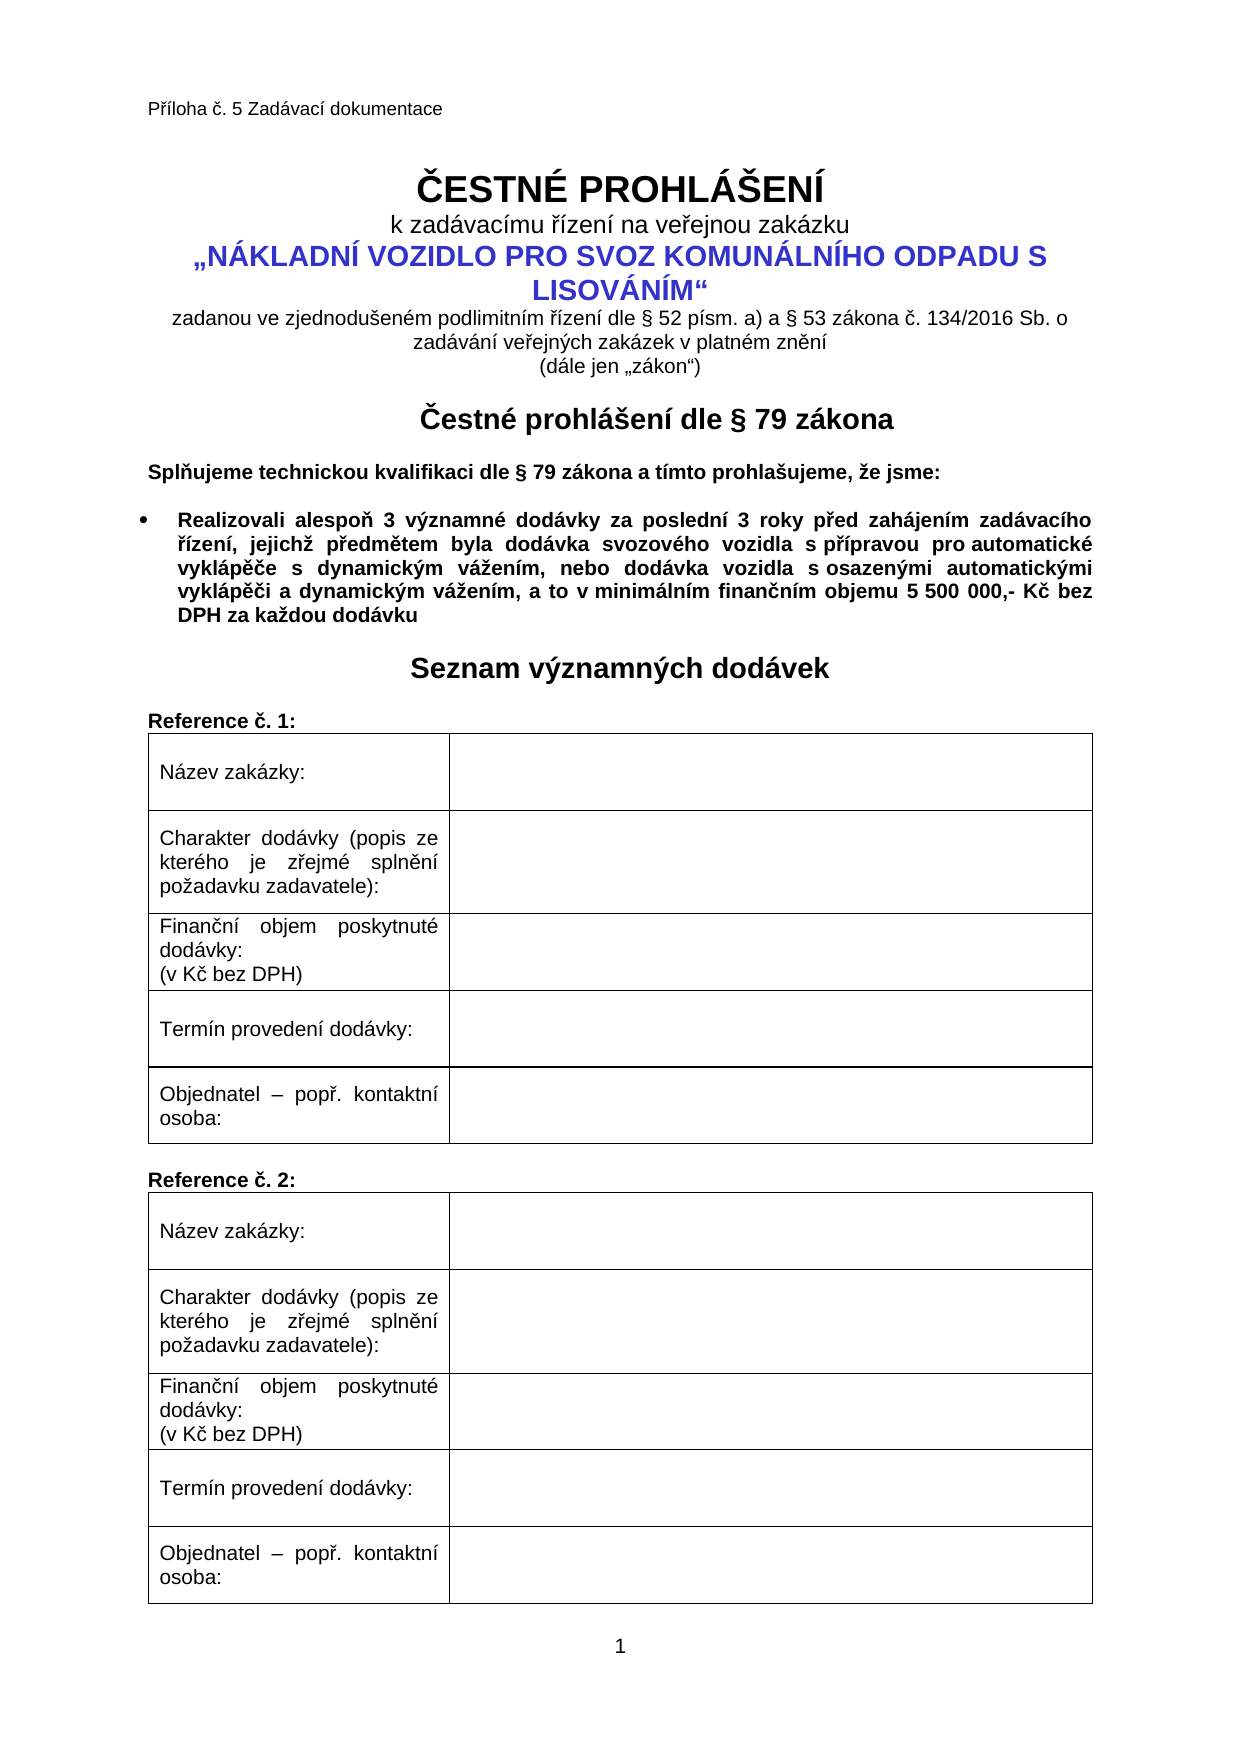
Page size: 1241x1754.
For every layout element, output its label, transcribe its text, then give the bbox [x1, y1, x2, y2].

table_cell [450, 914, 1092, 990]
table_header [450, 1193, 1092, 1269]
table_header Název zakázky: [149, 1193, 449, 1269]
list Realizovali alespoň 3 významné dodávky za poslední 3 roky před zahájením zadávacího řízení, jejichž předmětem byla dodávka svozového vozidla s přípravou pro automatické vyklápěče s dynamickým vážením, nebo dodávka vozidla s osazenými automatickými vyklápěči a dynamickým vážením, a to v minimálním finančním objemu 5 500 000,- Kč bez DPH za každou dodávku [140, 507, 1093, 627]
text „NÁKLADNÍ VOZIDLO PRO SVOZ KOMUNÁLNÍHO ODPADU S LISOVÁNÍM“ [148, 239, 1093, 306]
text Seznam významných dodávek [148, 651, 1093, 685]
table_cell [450, 1270, 1092, 1372]
table_cell Finanční objem poskytnuté dodávky: (v Kč bez DPH) [149, 914, 449, 990]
text (dále jen „zákon“) [148, 354, 1093, 378]
table_header Název zakázky: [149, 734, 449, 809]
subtitle Čestné prohlášení [148, 167, 1093, 210]
text Čestné prohlášení dle § 79 zákona [221, 402, 1093, 436]
table_cell Objednatel – popř. kontaktní osoba: [149, 1068, 449, 1143]
table_cell Objednatel – popř. kontaktní osoba: [149, 1527, 449, 1603]
text Reference č. 1: [148, 709, 1093, 733]
table_cell [450, 991, 1092, 1066]
table_cell [450, 1450, 1092, 1526]
table_cell Charakter dodávky (popis ze kterého je zřejmé splnění požadavku zadavatele): [149, 811, 449, 913]
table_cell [149, 1374, 449, 1449]
text Reference č. 2: [148, 1168, 1093, 1192]
text Splňujeme technickou kvalifikaci dle § 79 zákona a tímto prohlašujeme, že jsme: [148, 459, 1093, 483]
text Příloha č. 5 Zadávací dokumentace [148, 98, 1093, 119]
table_cell [450, 1068, 1092, 1143]
text k zadávacímu řízení na veřejnou zakázku [148, 210, 1093, 239]
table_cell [149, 1270, 449, 1372]
table_cell [450, 811, 1092, 913]
table_cell Termín provedení dodávky: [149, 991, 449, 1066]
table_cell [450, 1374, 1092, 1449]
table_cell Termín provedení dodávky: [149, 1450, 449, 1526]
table_header [450, 734, 1092, 809]
table_cell [450, 1527, 1092, 1603]
text zadanou ve zjednodušeném podlimitním řízení dle § 52 písm. a) a § 53 zákona č. 134/2016 Sb. o zadávání veřejných zakázek v platném znění [148, 306, 1093, 354]
